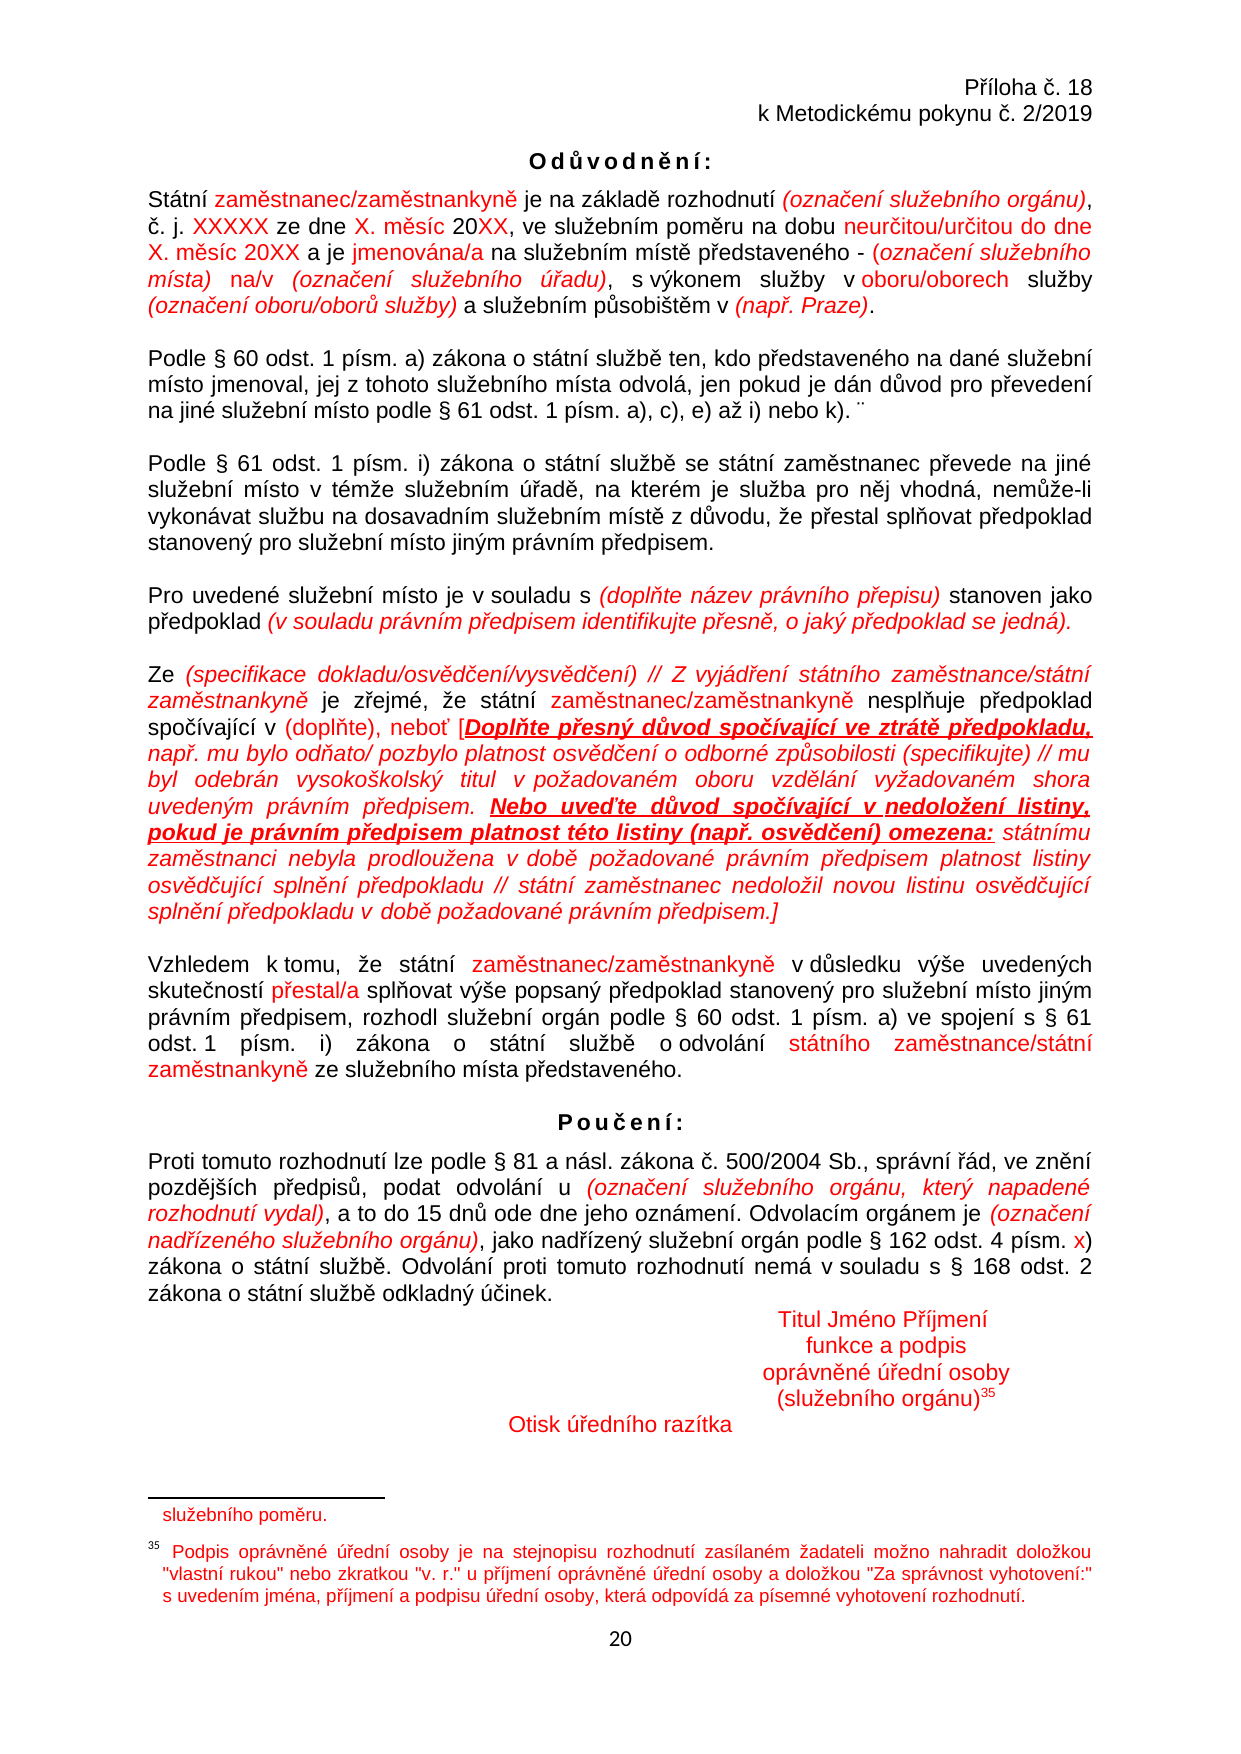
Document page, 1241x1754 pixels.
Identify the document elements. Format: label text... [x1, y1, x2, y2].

text Podle § 61 odst. 1 písm. i) zákona o státní službě se státní zaměstnanec převede na jiné služební místo v témže služebním úřadě, na kterém je služba pro něj vhodná, nemůže-li vykonávat službu na dosavadním služebním místě z důvodu, že přestal splňovat předpoklad stanovený pro služební místo jiným právním předpisem. [148, 450, 1093, 555]
text Ze (specifikace dokladu/osvědčení/vysvědčení) // Z vyjádření státního zaměstnance/státní zaměstnankyně je zřejmé, že státní zaměstnanec/zaměstnankyně nesplňuje předpoklad spočívající v (doplňte), neboť [Doplňte přesný důvod spočívající ve ztrátě předpokladu, např. mu bylo odňato/ pozbylo platnost osvědčení o odborné způsobilosti (specifikujte) // mu byl odebrán vysokoškolský titul v požadovaném oboru vzdělání vyžadovaném shora uvedeným právním předpisem. Nebo uveďte důvod spočívající v nedoložení listiny, pokud je právním předpisem platnost této listiny (např. osvědčení) omezena: státnímu zaměstnanci nebyla prodloužena v době požadované právním předpisem platnost listiny osvědčující splnění předpokladu // státní zaměstnanec nedoložil novou listinu osvědčující splnění předpokladu v době požadované právním předpisem.] [148, 661, 1093, 924]
text Proti tomuto rozhodnutí lze podle § 81 a násl. zákona č. 500/2004 Sb., správní řád, ve znění pozdějších předpisů, podat odvolání u (označení služebního orgánu, který napadené rozhodnutí vydal), a to do 15 dnů ode dne jeho oznámení. Odvolacím orgánem je (označení nadřízeného služebního orgánu), jako nadřízený služební orgán podle § 162 odst. 4 písm. x) zákona o státní službě. Odvolání proti tomuto rozhodnutí nemá v souladu s § 168 odst. 2 zákona o státní službě odkladný účinek. [148, 1148, 1093, 1306]
text Podle § 60 odst. 1 písm. a) zákona o státní službě ten, kdo představeného na dané služební místo jmenoval, jej z tohoto služebního místa odvolá, jen pokud je dán důvod pro převedení na jiné služební místo podle § 61 odst. 1 písm. a), c), e) až i) nebo k). ¨ [148, 344, 1093, 424]
text Odůvodnění: [148, 148, 1093, 174]
text oprávněné úřední osoby [148, 1358, 1093, 1385]
text Titul Jméno Příjmení [148, 1306, 1093, 1332]
text Vzhledem k tomu, že státní zaměstnanec/zaměstnankyně v důsledku výše uvedených skutečností přestal/a splňovat výše popsaný předpoklad stanovený pro služební místo jiným právním předpisem, rozhodl služební orgán podle § 60 odst. 1 písm. a) ve spojení s § 61 odst. 1 písm. i) zákona o státní službě o odvolání státního zaměstnance/státní zaměstnankyně ze služebního místa představeného. [148, 951, 1093, 1082]
text Poučení: [148, 1109, 1093, 1135]
text funkce a podpis [148, 1332, 1093, 1358]
text Pro uvedené služební místo je v souladu s (doplňte název právního přepisu) stanoven jako předpoklad (v souladu právním předpisem identifikujte přesně, o jaký předpoklad se jedná). [148, 582, 1093, 634]
text (služebního orgánu) [148, 1385, 1093, 1411]
text Otisk úředního razítka [148, 1411, 1093, 1438]
text Státní zaměstnanec/zaměstnankyně je na základě rozhodnutí (označení služebního orgánu), č. j. XXXXX ze dne X. měsíc 20XX, ve služebním poměru na dobu neurčitou/určitou do dne X. měsíc 20XX a je jmenována/a na služebním místě představeného - (označení služebního místa) na/v (označení služebního úřadu), s výkonem služby v oboru/oborech služby (označení oboru/oborů služby) a služebním působištěm v (např. Praze). [148, 186, 1093, 318]
